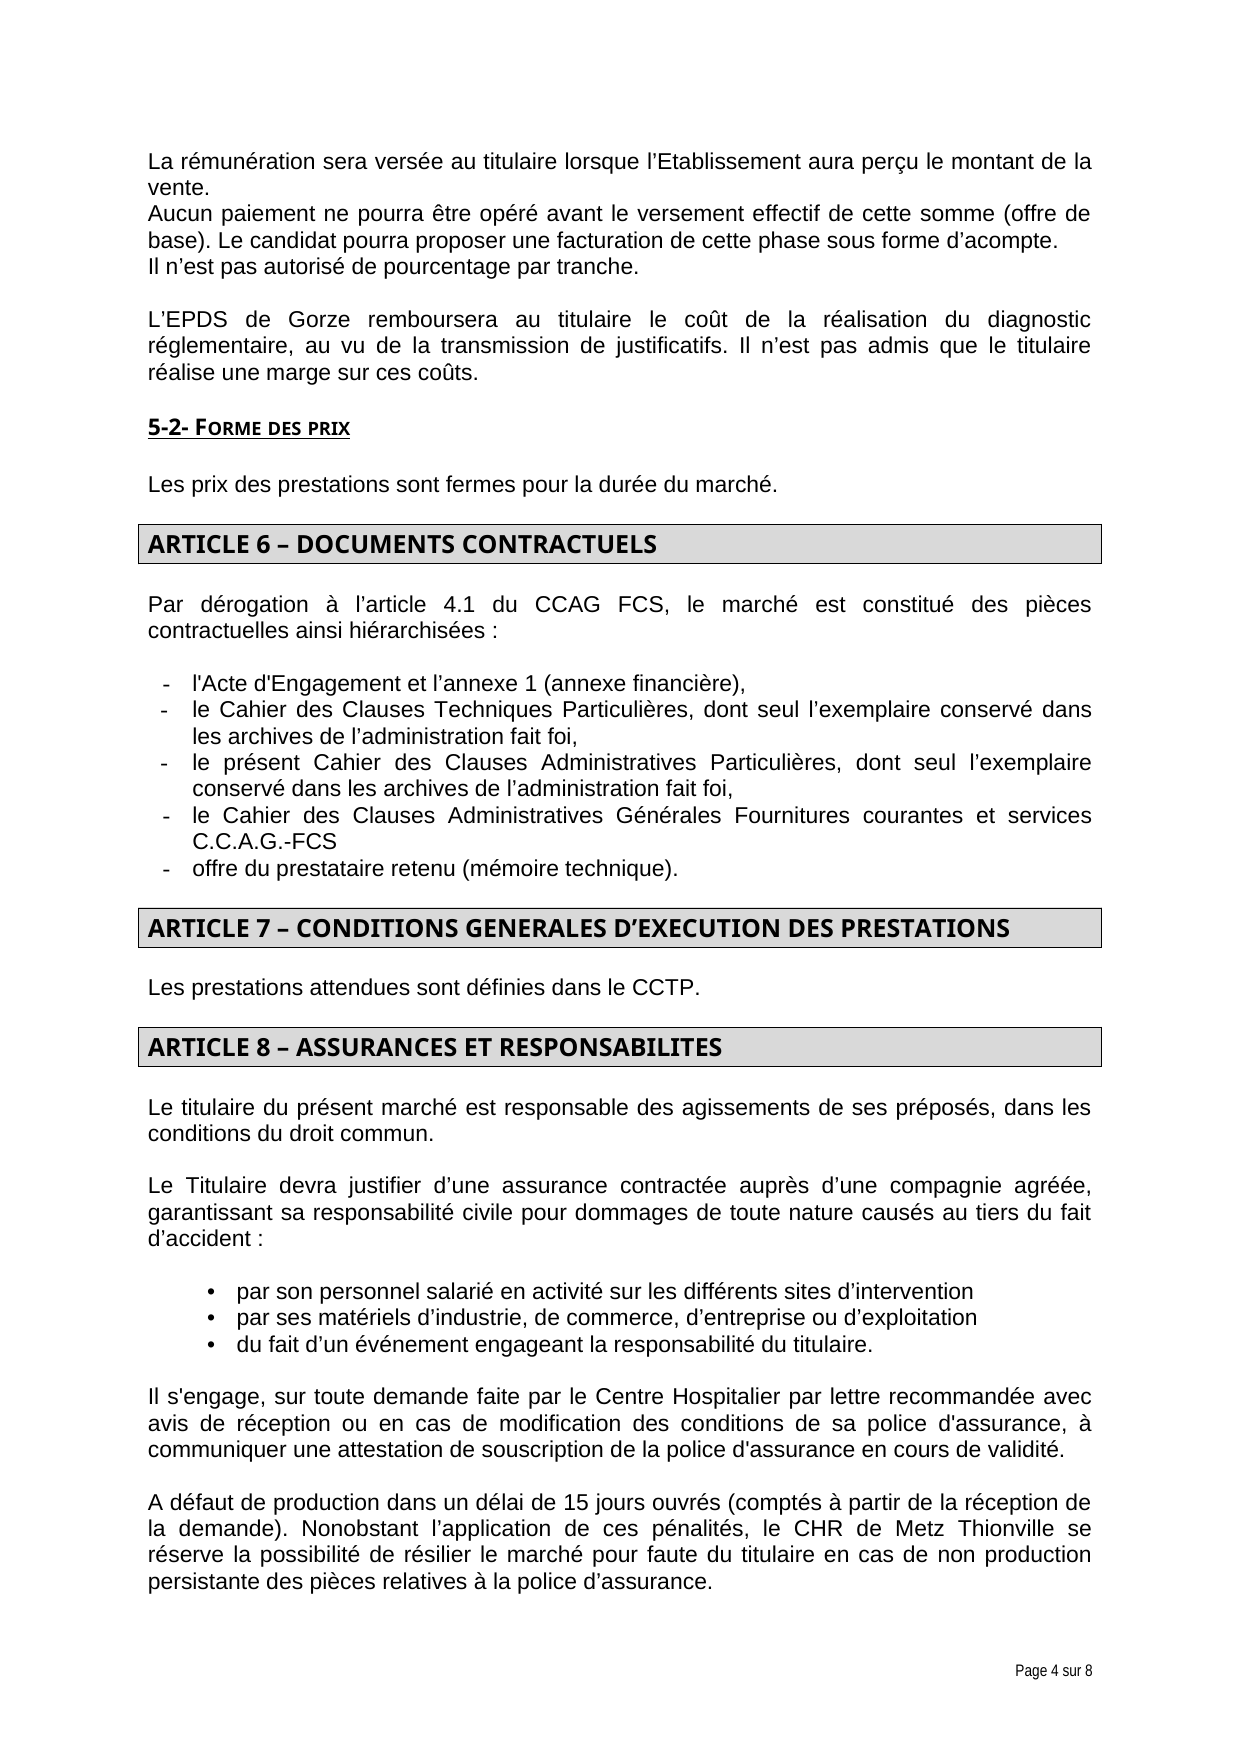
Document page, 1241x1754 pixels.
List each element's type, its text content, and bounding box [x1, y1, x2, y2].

text A défaut de production dans un délai de 15 jours ouvrés (comptés à partir de la réception de la demande). Nonobstant l’application de ces pénalités, le CHR de Metz Thionville se réserve la possibilité de résilier le marché pour faute du titulaire en cas de non production persistante des pièces relatives à la police d’assurance. [148, 1489, 1092, 1594]
list le présent Cahier des Clauses Administratives Particulières, dont seul l’exemplaire conservé dans les archives de l’administration fait foi, [160, 749, 1092, 802]
list offre du prestataire retenu (mémoire technique). [162, 854, 1092, 881]
text Il n’est pas autorisé de pourcentage par tranche. [148, 253, 1092, 279]
text Le titulaire du présent marché est responsable des agissements de ses préposés, dans les conditions du droit commun. [148, 1093, 1092, 1146]
text • du fait d’un événement engageant la responsabilité du titulaire. [207, 1331, 1092, 1357]
text Le Titulaire devra justifier d’une assurance contractée auprès d’une compagnie agréée, garantissant sa responsabilité civile pour dommages de toute nature causés au tiers du fait d’accident : [148, 1172, 1092, 1252]
subtitle 5-2- Forme des prix [148, 411, 1092, 442]
list le Cahier des Clauses Techniques Particulières, dont seul l’exemplaire conservé dans les archives de l’administration fait foi, [160, 696, 1092, 749]
text Les prestations attendues sont définies dans le CCTP. [148, 974, 1092, 1000]
subtitle ARTICLE 8 – ASSURANCES ET RESPONSABILITES [139, 1028, 1101, 1066]
text Il s'engage, sur toute demande faite par le Centre Hospitalier par lettre recommandée avec avis de réception ou en cas de modification des conditions de sa police d'assurance, à communiquer une attestation de souscription de la police d'assurance en cours de validité. [148, 1383, 1092, 1462]
text L’EPDS de Gorze remboursera au titulaire le coût de la réalisation du diagnostic réglementaire, au vu de la transmission de justificatifs. Il n’est pas admis que le titulaire réalise une marge sur ces coûts. [148, 306, 1092, 385]
text Par dérogation à l’article 4.1 du CCAG FCS, le marché est constitué des pièces contractuelles ainsi hiérarchisées : [148, 591, 1092, 643]
list l'Acte d'Engagement et l’annexe 1 (annexe financière), [162, 670, 1092, 696]
text Aucun paiement ne pourra être opéré avant le versement effectif de cette somme (offre de base). Le candidat pourra proposer une facturation de cette phase sous forme d’acompte. [148, 200, 1092, 253]
text • par ses matériels d’industrie, de commerce, d’entreprise ou d’exploitation [207, 1304, 1092, 1331]
text • par son personnel salarié en activité sur les différents sites d’intervention [207, 1278, 1092, 1304]
text La rémunération sera versée au titulaire lorsque l’Etablissement aura perçu le montant de la vente. [148, 148, 1092, 200]
subtitle ARTICLE 7 – CONDITIONS GENERALES D’EXECUTION DES PRESTATIONS [139, 909, 1101, 947]
text Les prix des prestations sont fermes pour la durée du marché. [148, 471, 1092, 498]
list le Cahier des Clauses Administratives Générales Fournitures courantes et services C.C.A.G.-FCS [162, 802, 1092, 854]
subtitle ARTICLE 6 – DOCUMENTS CONTRACTUELS [139, 525, 1101, 563]
